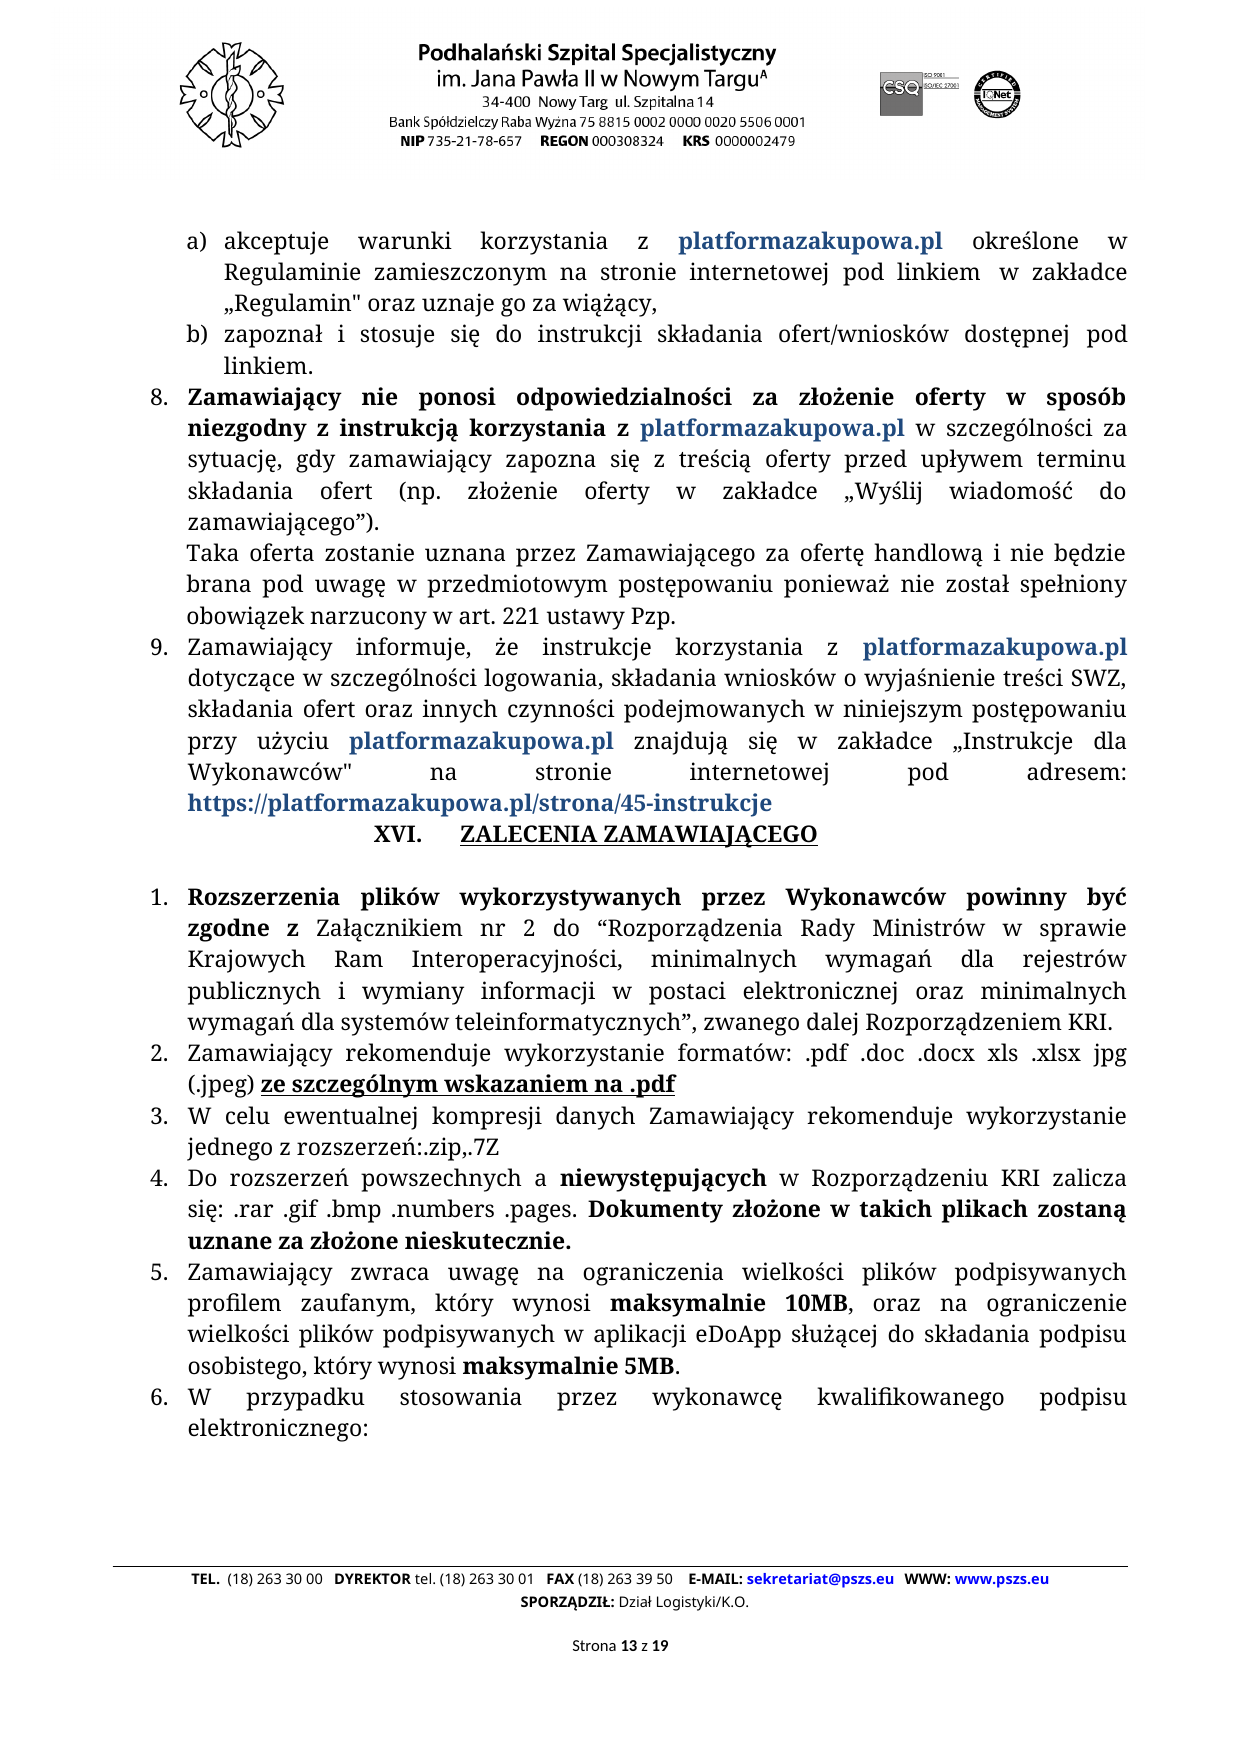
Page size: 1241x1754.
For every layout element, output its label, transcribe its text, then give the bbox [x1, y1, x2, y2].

list Do rozszerzeń powszechnych a niewystępujących w Rozporządzeniu KRI zalicza się: .rar .gif .bmp .numbers .pages. Dokumenty złożone w takich plikach zostaną uznane za złożone nieskutecznie. [150, 1162, 1128, 1256]
list Zamawiający zwraca uwagę na ograniczenia wielkości plików podpisywanych profilem zaufanym, który wynosi maksymalnie 10MB, oraz na ograniczenie wielkości plików podpisywanych w aplikacji eDoApp służącej do składania podpisu osobistego, który wynosi maksymalnie 5MB. [150, 1256, 1128, 1381]
picture [50, 7, 1145, 180]
text Taka oferta zostanie uznana przez Zamawiającego za ofertę handlową i nie będzie brana pod uwagę w przedmiotowym postępowaniu ponieważ nie został spełniony obowiązek narzucony w art. 221 ustawy Pzp. [186, 537, 1128, 631]
list Zamawiający rekomenduje wykorzystanie formatów: .pdf .doc .docx xls .xlsx jpg (.jpeg) ze szczególnym wskazaniem na .pdf [150, 1037, 1128, 1099]
list W celu ewentualnej kompresji danych Zamawiający rekomenduje wykorzystanie jednego z rozszerzeń:.zip,.7Z [150, 1099, 1128, 1162]
list Rozszerzenia plików wykorzystywanych przez Wykonawców powinny być zgodne z Załącznikiem nr 2 do “Rozporządzenia Rady Ministrów w sprawie Krajowych Ram Interoperacyjności, minimalnych wymagań dla rejestrów publicznych i wymiany informacji w postaci elektronicznej oraz minimalnych wymagań dla systemów teleinformatycznych”, zwanego dalej Rozporządzeniem KRI. [150, 881, 1128, 1037]
list Zamawiający nie ponosi odpowiedzialności za złożenie oferty w sposób niezgodny z instrukcją korzystania z platformazakupowa.pl w szczególności za sytuację, gdy zamawiający zapozna się z treścią oferty przed upływem terminu składania ofert (np. złożenie oferty w zakładce „Wyślij wiadomość do zamawiającego”). [150, 381, 1128, 537]
list W przypadku stosowania przez wykonawcę kwalifikowanego podpisu elektronicznego: [150, 1381, 1128, 1443]
list Zamawiający informuje, że instrukcje korzystania z platformazakupowa.pl dotyczące w szczególności logowania, składania wniosków o wyjaśnienie treści SWZ, składania ofert oraz innych czynności podejmowanych w niniejszym postępowaniu przy użyciu platformazakupowa.pl znajdują się w zakładce „Instrukcje dla Wykonawców" na stronie internetowej pod adresem: https://platformazakupowa.pl/strona/45-instrukcje [150, 631, 1128, 818]
list ZALECENIA ZAMAWIAJĄCEGO [112, 818, 1128, 849]
list zapoznał i stosuje się do instrukcji składania ofert/wniosków dostępnej pod linkiem. [186, 318, 1128, 381]
list akceptuje warunki korzystania z platformazakupowa.pl określone w Regulaminie zamieszczonym na stronie internetowej pod linkiem w zakładce „Regulamin" oraz uznaje go za wiążący, [186, 224, 1128, 318]
